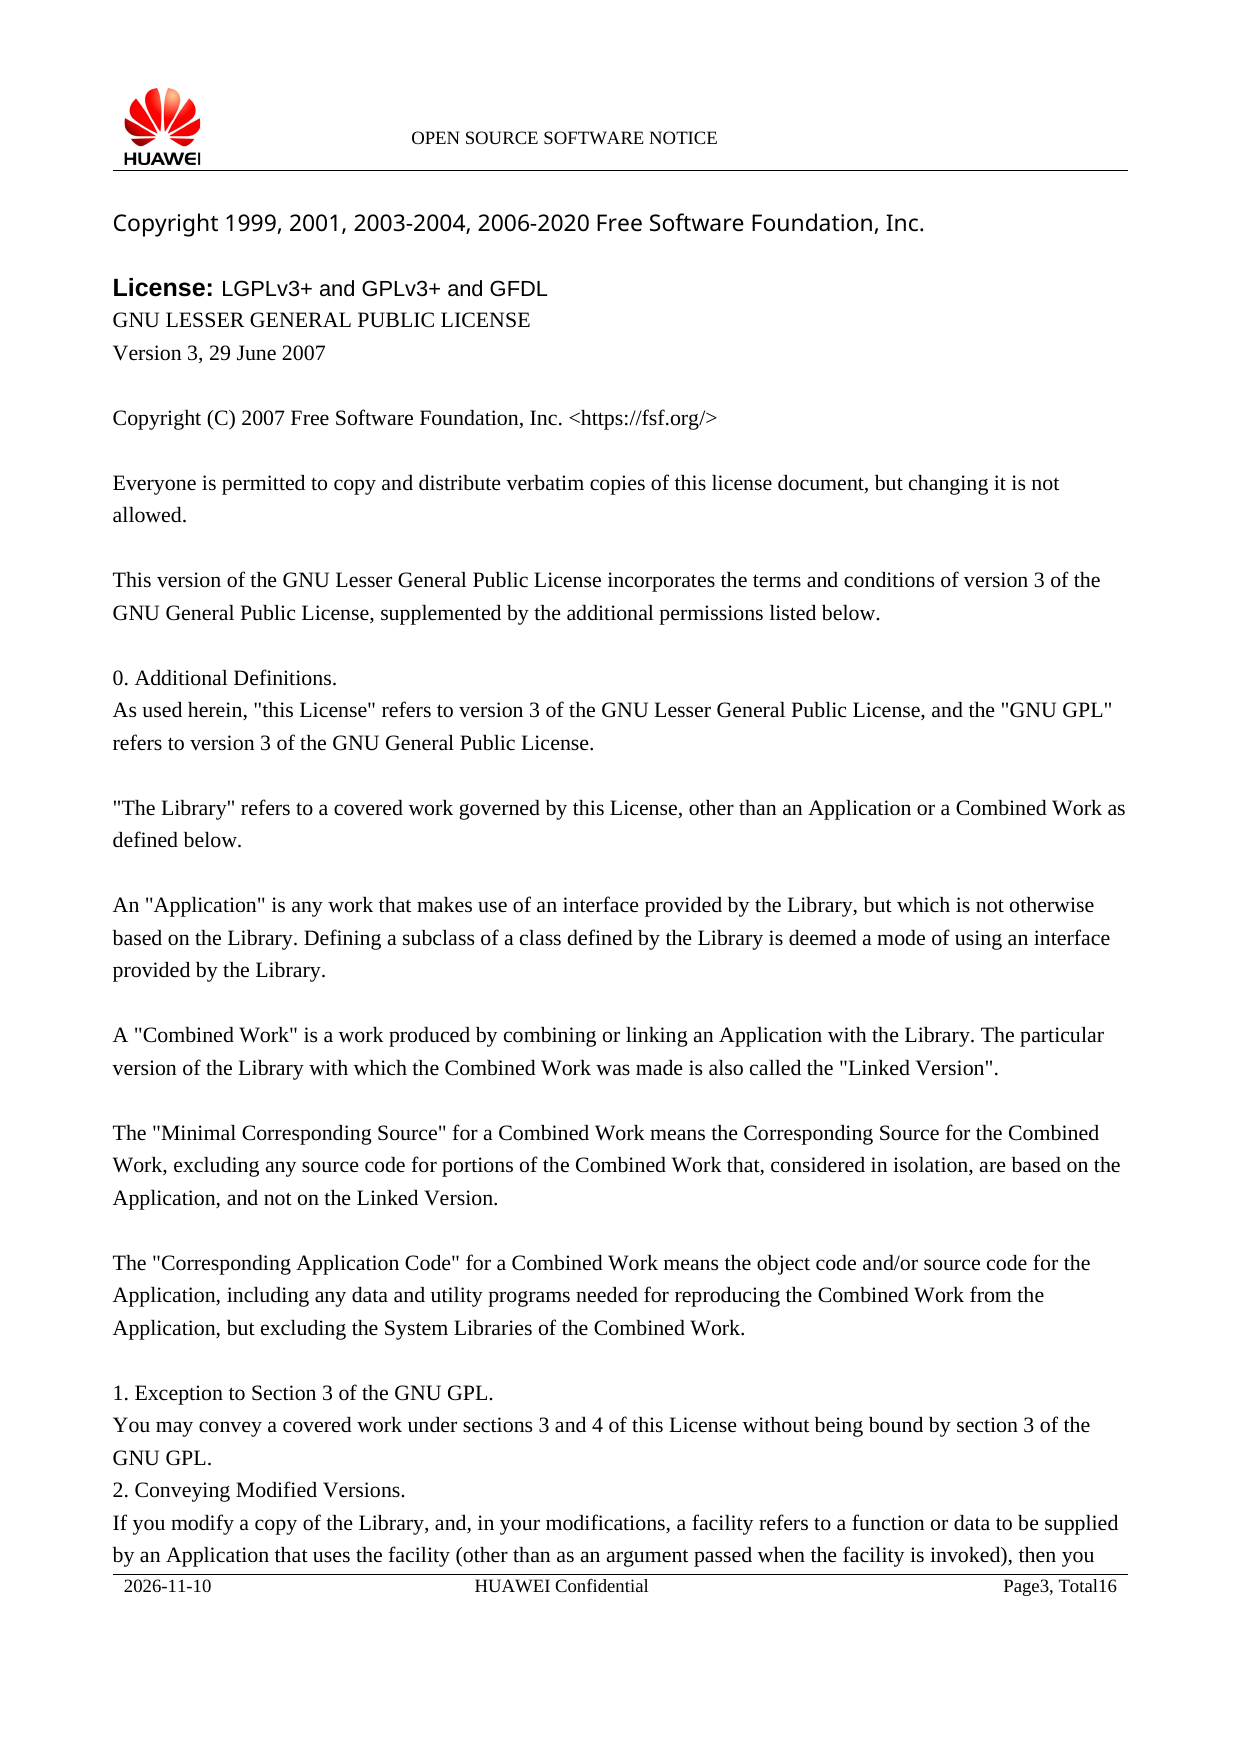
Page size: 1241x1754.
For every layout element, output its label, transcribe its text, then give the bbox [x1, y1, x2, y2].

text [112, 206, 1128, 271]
text License: LGPLv3+ and GPLv3+ and GFDL [112, 271, 1128, 304]
picture [124, 88, 201, 165]
